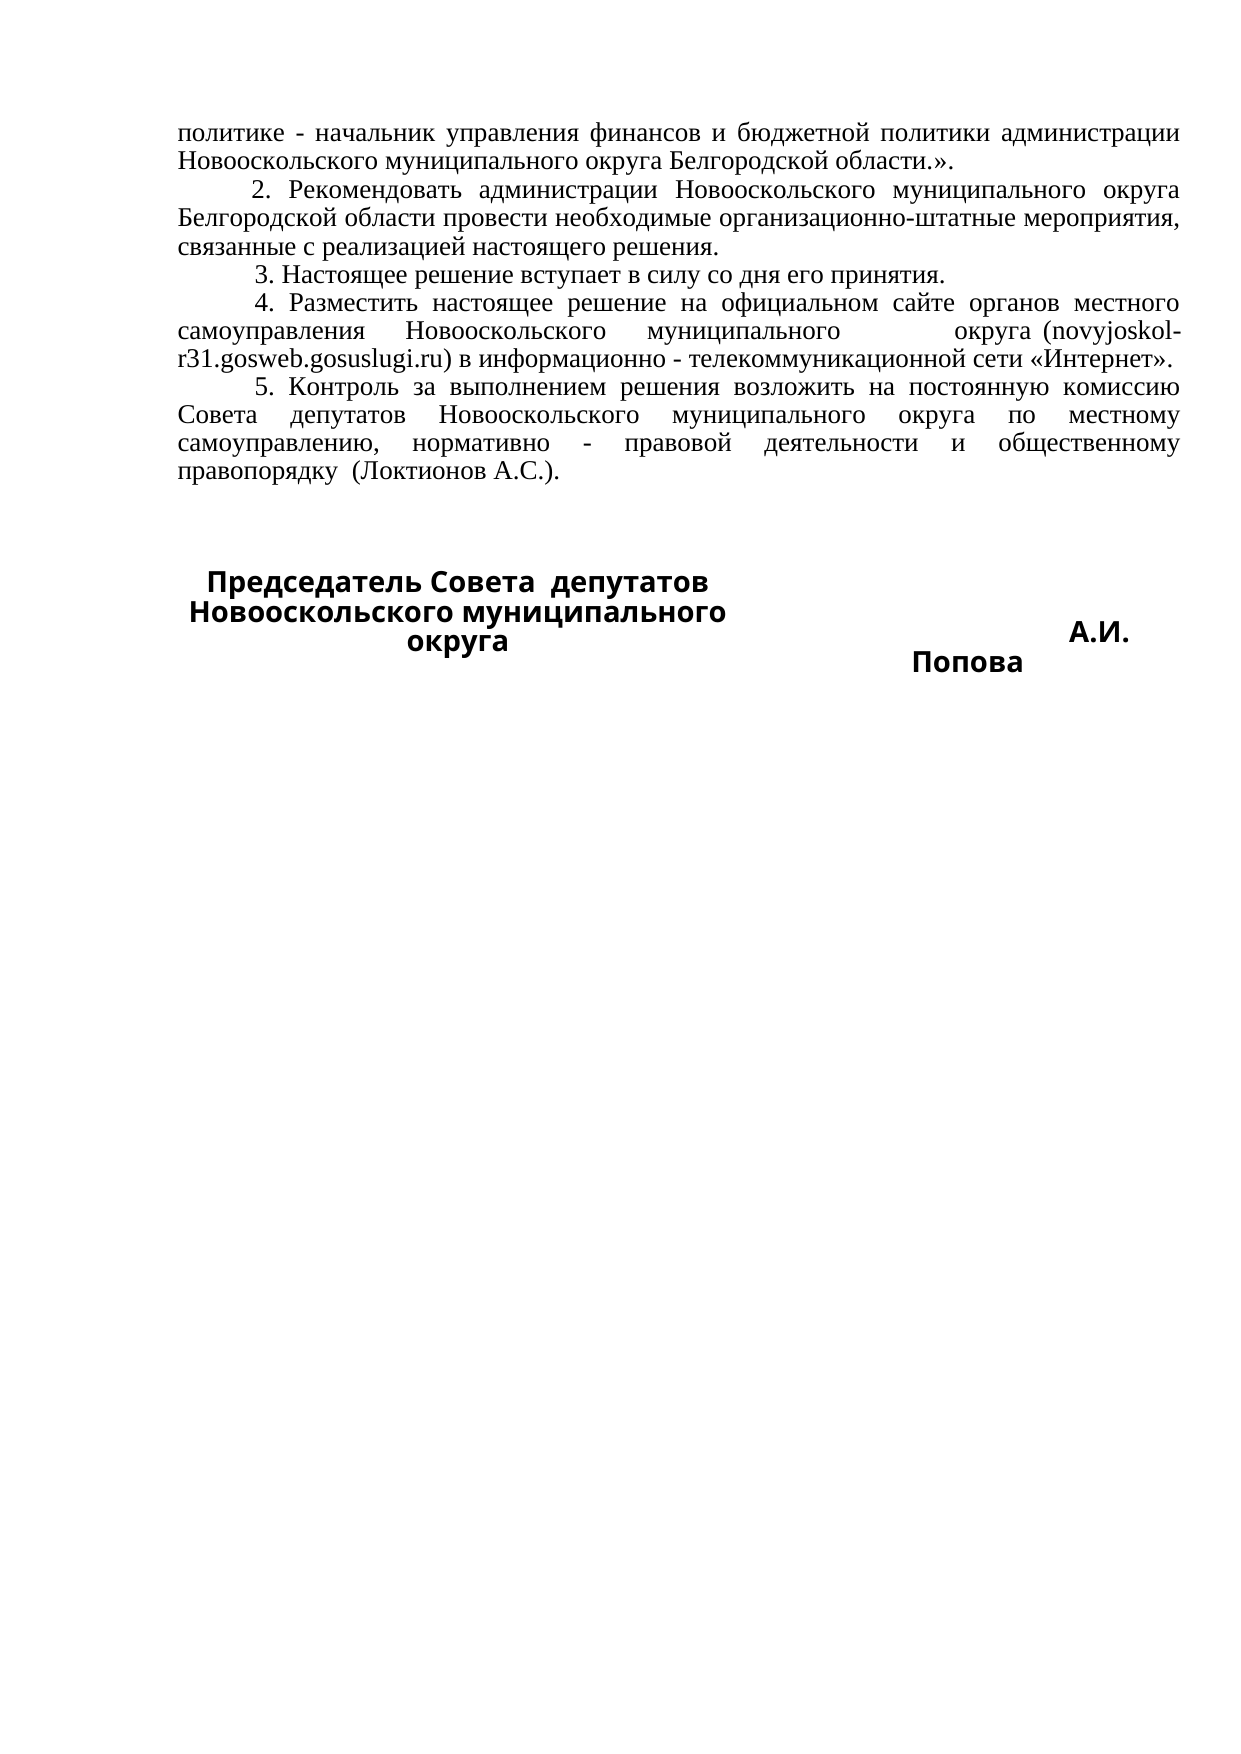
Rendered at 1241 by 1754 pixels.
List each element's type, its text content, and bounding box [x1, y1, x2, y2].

table_header А.И. Попова [738, 569, 1196, 699]
text 5. Контроль за выполнением решения возложить на постоянную комиссию Совета депутатов Новооскольского муниципального округа по местному самоуправлению, нормативно - правовой деятельности и общественному правопорядку (Локтионов А.С.). [177, 373, 1181, 485]
text 4. Разместить настоящее решение на официальном сайте органов местного самоуправления Новооскольского муниципального округа (novyjoskol-r31.gosweb.gosuslugi.ru) в информационно - телекоммуникационной сети «Интернет». [177, 289, 1181, 373]
text 3. Настоящее решение вступает в силу со дня его принятия. [177, 261, 1181, 289]
table_header Председатель Совета депутатов Новооскольского муниципального округа [166, 569, 738, 699]
text 2. Рекомендовать администрации Новооскольского муниципального округа Белгородской области провести необходимые организационно-штатные мероприятия, связанные с реализацией настоящего решения. [177, 175, 1181, 261]
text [177, 118, 1181, 175]
